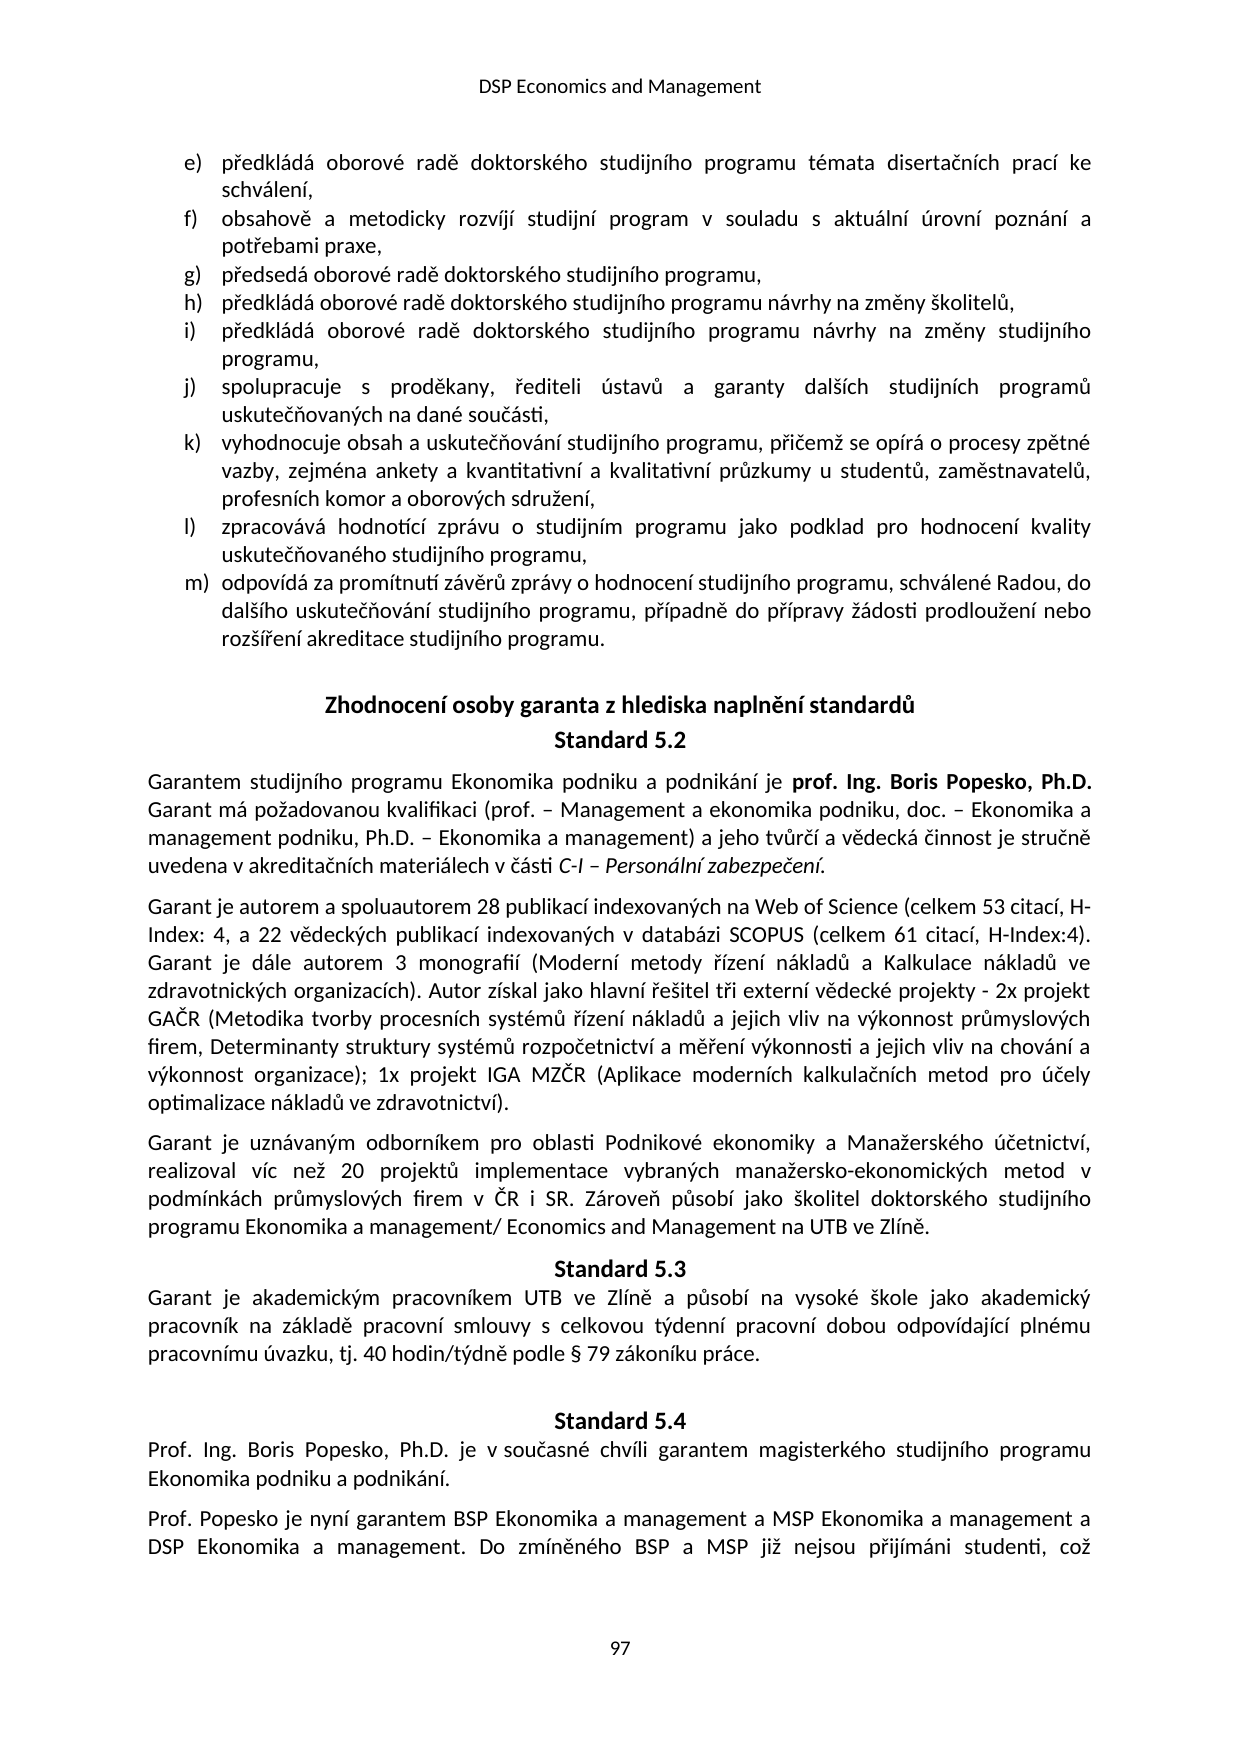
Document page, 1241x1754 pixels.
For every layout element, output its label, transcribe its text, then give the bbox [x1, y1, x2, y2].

list předsedá oborové radě doktorského studijního programu, [184, 260, 1093, 288]
text Garant je autorem a spoluautorem 28 publikací indexovaných na Web of Science (celkem 53 citací, H-Index: 4, a 22 vědeckých publikací indexovaných v databázi SCOPUS (celkem 61 citací, H-Index:4). Garant je dále autorem 3 monografií (Moderní metody řízení nákladů a Kalkulace nákladů ve zdravotnických organizacích). Autor získal jako hlavní řešitel tři externí vědecké projekty - 2x projekt GAČR (Metodika tvorby procesních systémů řízení nákladů a jejich vliv na výkonnost průmyslových firem, Determinanty struktury systémů rozpočetnictví a měření výkonnosti a jejich vliv na chování a výkonnost organizace); 1x projekt IGA MZČR (Aplikace moderních kalkulačních metod pro účely optimalizace nákladů ve zdravotnictví). [148, 892, 1093, 1116]
text Prof. Ing. Boris Popesko, Ph.D. je v současné chvíli garantem magisterkého studijního programu Ekonomika podniku a podnikání. [148, 1436, 1093, 1492]
subtitle Zhodnocení osoby garanta z hlediska naplnění standardů [148, 689, 1093, 720]
list předkládá oborové radě doktorského studijního programu témata disertačních prací ke schválení, [184, 148, 1093, 204]
text Garant je akademickým pracovníkem UTB ve Zlíně a působí na vysoké škole jako akademický pracovník na základě pracovní smlouvy s celkovou týdenní pracovní dobou odpovídající plnému pracovnímu úvazku, tj. 40 hodin/týdně podle § 79 zákoníku práce. [148, 1283, 1093, 1368]
list vyhodnocuje obsah a uskutečňování studijního programu, přičemž se opírá o procesy zpětné vazby, zejména ankety a kvantitativní a kvalitativní průzkumy u studentů, zaměstnavatelů, profesních komor a oborových sdružení, [184, 428, 1093, 512]
list obsahově a metodicky rozvíjí studijní program v souladu s aktuální úrovní poznání a potřebami praxe, [184, 204, 1093, 260]
text Garant je uznávaným odborníkem pro oblasti Podnikové ekonomiky a Manažerského účetnictví, realizoval víc než 20 projektů implementace vybraných manažersko-ekonomických metod v podmínkách průmyslových firem v ČR i SR. Zároveň působí jako školitel doktorského studijního programu Ekonomika a management/ Economics and Management na UTB ve Zlíně. [148, 1128, 1093, 1241]
subtitle Standard 5.4 [148, 1405, 1093, 1436]
subtitle Standard 5.2 [148, 724, 1093, 755]
text Garantem studijního programu Ekonomika podniku a podnikání je prof. Ing. Boris Popesko, Ph.D. Garant má požadovanou kvalifikaci (prof. – Management a ekonomika podniku, doc. – Ekonomika a management podniku, Ph.D. – Ekonomika a management) a jeho tvůrčí a vědecká činnost je stručně uvedena v akreditačních materiálech v části C-I – Personální zabezpečení. [148, 767, 1093, 879]
list předkládá oborové radě doktorského studijního programu návrhy na změny školitelů, [184, 288, 1093, 316]
list spolupracuje s proděkany, řediteli ústavů a garanty dalších studijních programů uskutečňovaných na dané součásti, [184, 372, 1093, 428]
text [148, 1504, 1093, 1560]
subtitle Standard 5.3 [148, 1253, 1093, 1283]
list odpovídá za promítnutí závěrů zprávy o hodnocení studijního programu, schválené Radou, do dalšího uskutečňování studijního programu, případně do přípravy žádosti prodloužení nebo rozšíření akreditace studijního programu. [184, 568, 1093, 652]
list předkládá oborové radě doktorského studijního programu návrhy na změny studijního programu, [184, 316, 1093, 372]
list zpracovává hodnotící zprávu o studijním programu jako podklad pro hodnocení kvality uskutečňovaného studijního programu, [184, 512, 1093, 568]
